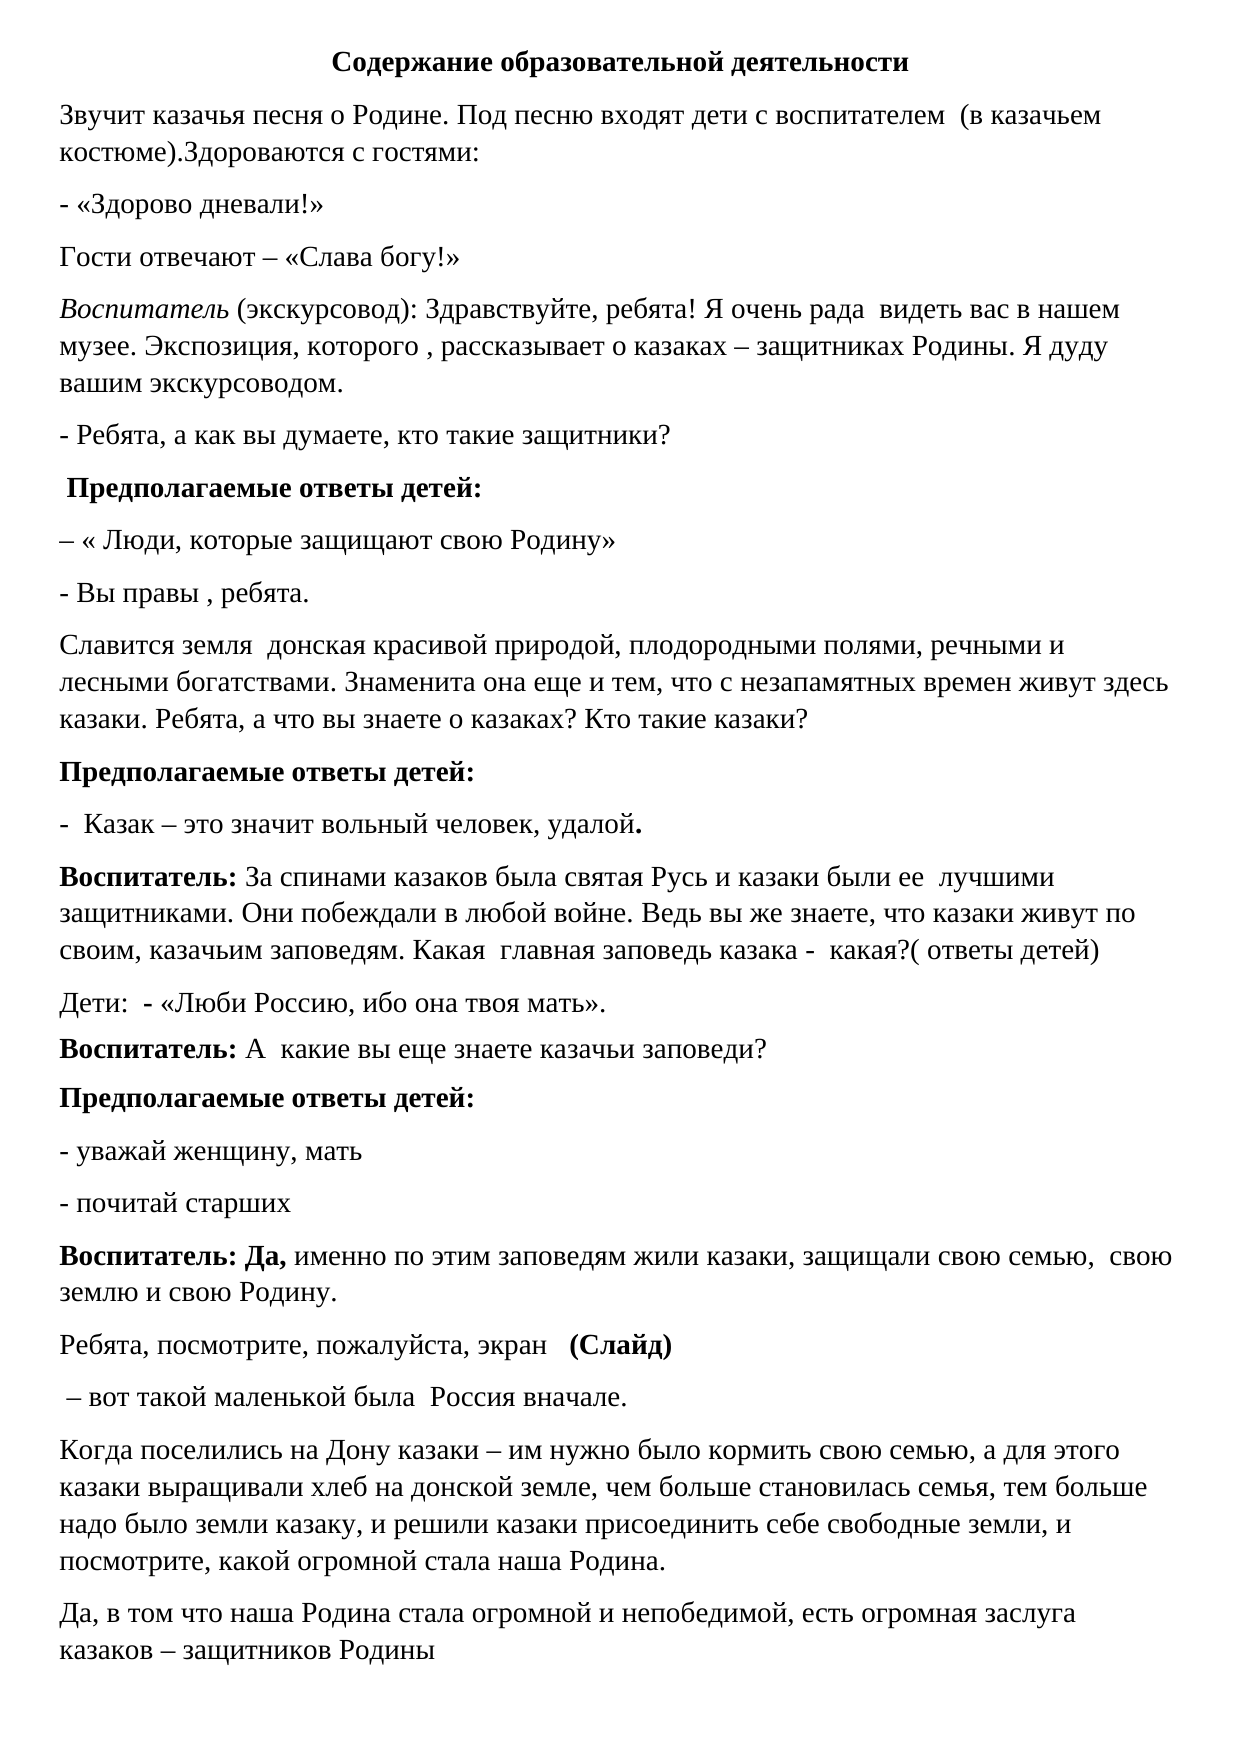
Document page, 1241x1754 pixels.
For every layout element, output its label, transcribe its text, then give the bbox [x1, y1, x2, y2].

text Когда поселились на Дону казаки – им нужно было кормить свою семью, а для этого казаки выращивали хлеб на донской земле, чем больше становилась семья, тем больше надо было земли казаку, и решили казаки присоединить себе свободные земли, и посмотрите, какой огромной стала наша Родина. [59, 1432, 1181, 1576]
text Воспитатель (экскурсовод): Здравствуйте, ребята! Я очень рада видеть вас в нашем музее. Экспозиция, которого , рассказывает о казаках – защитниках Родины. Я дуду вашим экскурсоводом. [59, 291, 1181, 398]
text Славится земля донская красивой природой, плодородными полями, речными и лесными богатствами. Знаменита она еще и тем, что с незапамятных времен живут здесь казаки. Ребята, а что вы знаете о казаках? Кто такие казаки? [59, 627, 1181, 735]
text – вот такой маленькой была Россия вначале. [59, 1379, 1181, 1413]
text Гости отвечают – «Слава богу!» [59, 239, 1181, 272]
text Содержание образовательной деятельности [59, 44, 1181, 78]
text Дети: - «Люби Россию, ибо она твоя мать». [59, 985, 1181, 1018]
text - Казак – это значит вольный человек, удалой. [59, 806, 1181, 840]
text Предполагаемые ответы детей: [59, 754, 1181, 787]
text Воспитатель: Да, именно по этим заповедям жили казаки, защищали свою семью, свою землю и свою Родину. [59, 1238, 1181, 1308]
text Да, в том что наша Родина стала огромной и непобедимой, есть огромная заслуга казаков – защитников Родины [59, 1595, 1181, 1666]
text Ребята, посмотрите, пожалуйста, экран (Слайд) [59, 1327, 1181, 1361]
text - почитай старших [59, 1185, 1181, 1219]
text Звучит казачья песня о Родине. Под песню входят дети с воспитателем (в казачьем костюме).Здороваются с гостями: [59, 97, 1181, 167]
text Предполагаемые ответы детей: [59, 470, 1181, 503]
text Воспитатель: А какие вы еще знаете казачьи заповеди? [59, 1031, 1181, 1064]
text – « Люди, которые защищают свою Родину» [59, 522, 1181, 556]
text Воспитатель: За спинами казаков была святая Русь и казаки были ее лучшими защитниками. Они побеждали в любой войне. Ведь вы же знаете, что казаки живут по своим, казачьим заповедям. Какая главная заповедь казака - какая?( ответы детей) [59, 859, 1181, 966]
text - Вы правы , ребята. [59, 575, 1181, 608]
text - «Здорово дневали!» [59, 186, 1181, 220]
text - Ребята, а как вы думаете, кто такие защитники? [59, 417, 1181, 451]
text - уважай женщину, мать [59, 1133, 1181, 1166]
text Предполагаемые ответы детей: [59, 1080, 1181, 1114]
